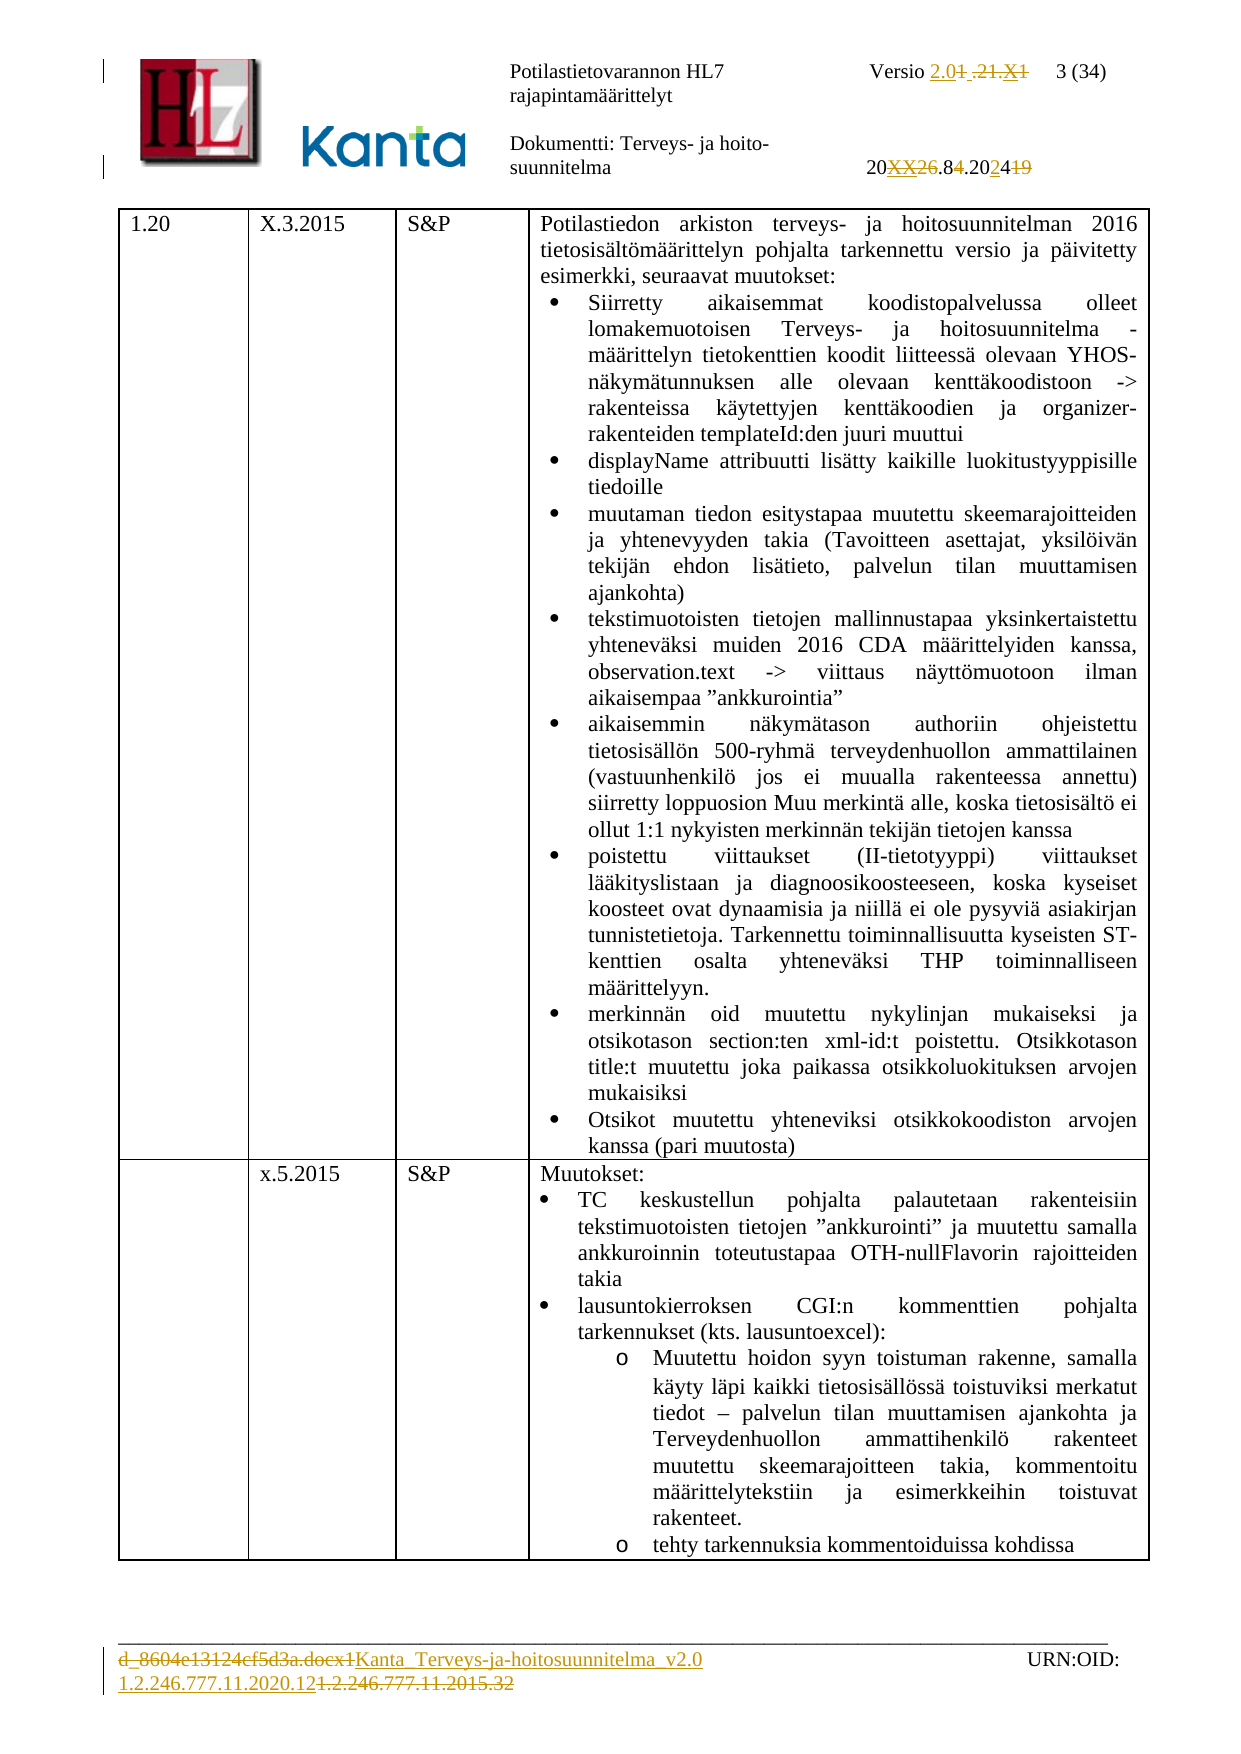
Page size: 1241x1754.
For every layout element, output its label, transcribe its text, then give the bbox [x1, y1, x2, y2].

table_cell S&P [397, 1160, 528, 1559]
table_cell 1.20 [120, 210, 248, 1158]
table_cell X.3.2015 [249, 210, 395, 1158]
table_cell S&P [397, 210, 528, 1158]
table_cell Muutokset: TC keskustellun pohjalta palautetaan rakenteisiin tekstimuotoisten tietojen ”ankkurointi” ja muutettu samalla ankkuroinnin toteutustapaa OTH-nullFlavorin rajoitteiden takia lausuntokierroksen CGI:n kommenttien pohjalta tarkennukset (kts. lausuntoexcel): Muutettu hoidon syyn toistuman rakenne, samalla käyty läpi kaikki tietosisällössä toistuviksi merkatut tiedot – palvelun tilan muuttamisen ajankohta ja Terveydenhuollon ammattihenkilö rakenteet muutettu skeemarajoitteen takia, kommentoitu määrittelytekstiin ja esimerkkeihin toistuvat rakenteet. tehty tarkennuksia kommentoiduissa kohdissa [530, 1160, 1148, 1559]
picture [302, 126, 466, 167]
table_cell Potilastiedon arkiston terveys- ja hoitosuunnitelman 2016 tietosisältömäärittelyn pohjalta tarkennettu versio ja päivitetty esimerkki, seuraavat muutokset: Siirretty aikaisemmat koodistopalvelussa olleet lomakemuotoisen Terveys- ja hoitosuunnitelma -määrittelyn tietokenttien koodit liitteessä olevaan YHOS-näkymätunnuksen alle olevaan kenttäkoodistoon -> rakenteissa käytettyjen kenttäkoodien ja organizer-rakenteiden templateId:den juuri muuttui displayName attribuutti lisätty kaikille luokitustyyppisille tiedoille muutaman tiedon esitystapaa muutettu skeemarajoitteiden ja yhtenevyyden takia (Tavoitteen asettajat, yksilöivän tekijän ehdon lisätieto, palvelun tilan muuttamisen ajankohta) tekstimuotoisten tietojen mallinnustapaa yksinkertaistettu yhteneväksi muiden 2016 CDA määrittelyiden kanssa, observation.text -> viittaus näyttömuotoon ilman aikaisempaa ”ankkurointia” aikaisemmin näkymätason authoriin ohjeistettu tietosisällön 500-ryhmä terveydenhuollon ammattilainen (vastuunhenkilö jos ei muualla rakenteessa annettu) siirretty loppuosion Muu merkintä alle, koska tietosisältö ei ollut 1:1 nykyisten merkinnän tekijän tietojen kanssa poistettu viittaukset (II-tietotyyppi) viittaukset lääkityslistaan ja diagnoosikoosteeseen, koska kyseiset koosteet ovat dynaamisia ja niillä ei ole pysyviä asiakirjan tunnistetietoja. Tarkennettu toiminnallisuutta kyseisten ST-kenttien osalta yhteneväksi THP toiminnalliseen määrittelyyn. merkinnän oid muutettu nykylinjan mukaiseksi ja otsikotason section:ten xml-id:t poistettu. Otsikkotason title:t muutettu joka paikassa otsikkoluokituksen arvojen mukaisiksi Otsikot muutettu yhteneviksi otsikkokoodiston arvojen kanssa (pari muutosta) [530, 210, 1148, 1158]
picture [140, 59, 263, 167]
table_cell [120, 1160, 248, 1559]
table_cell x.5.2015 [249, 1160, 395, 1559]
